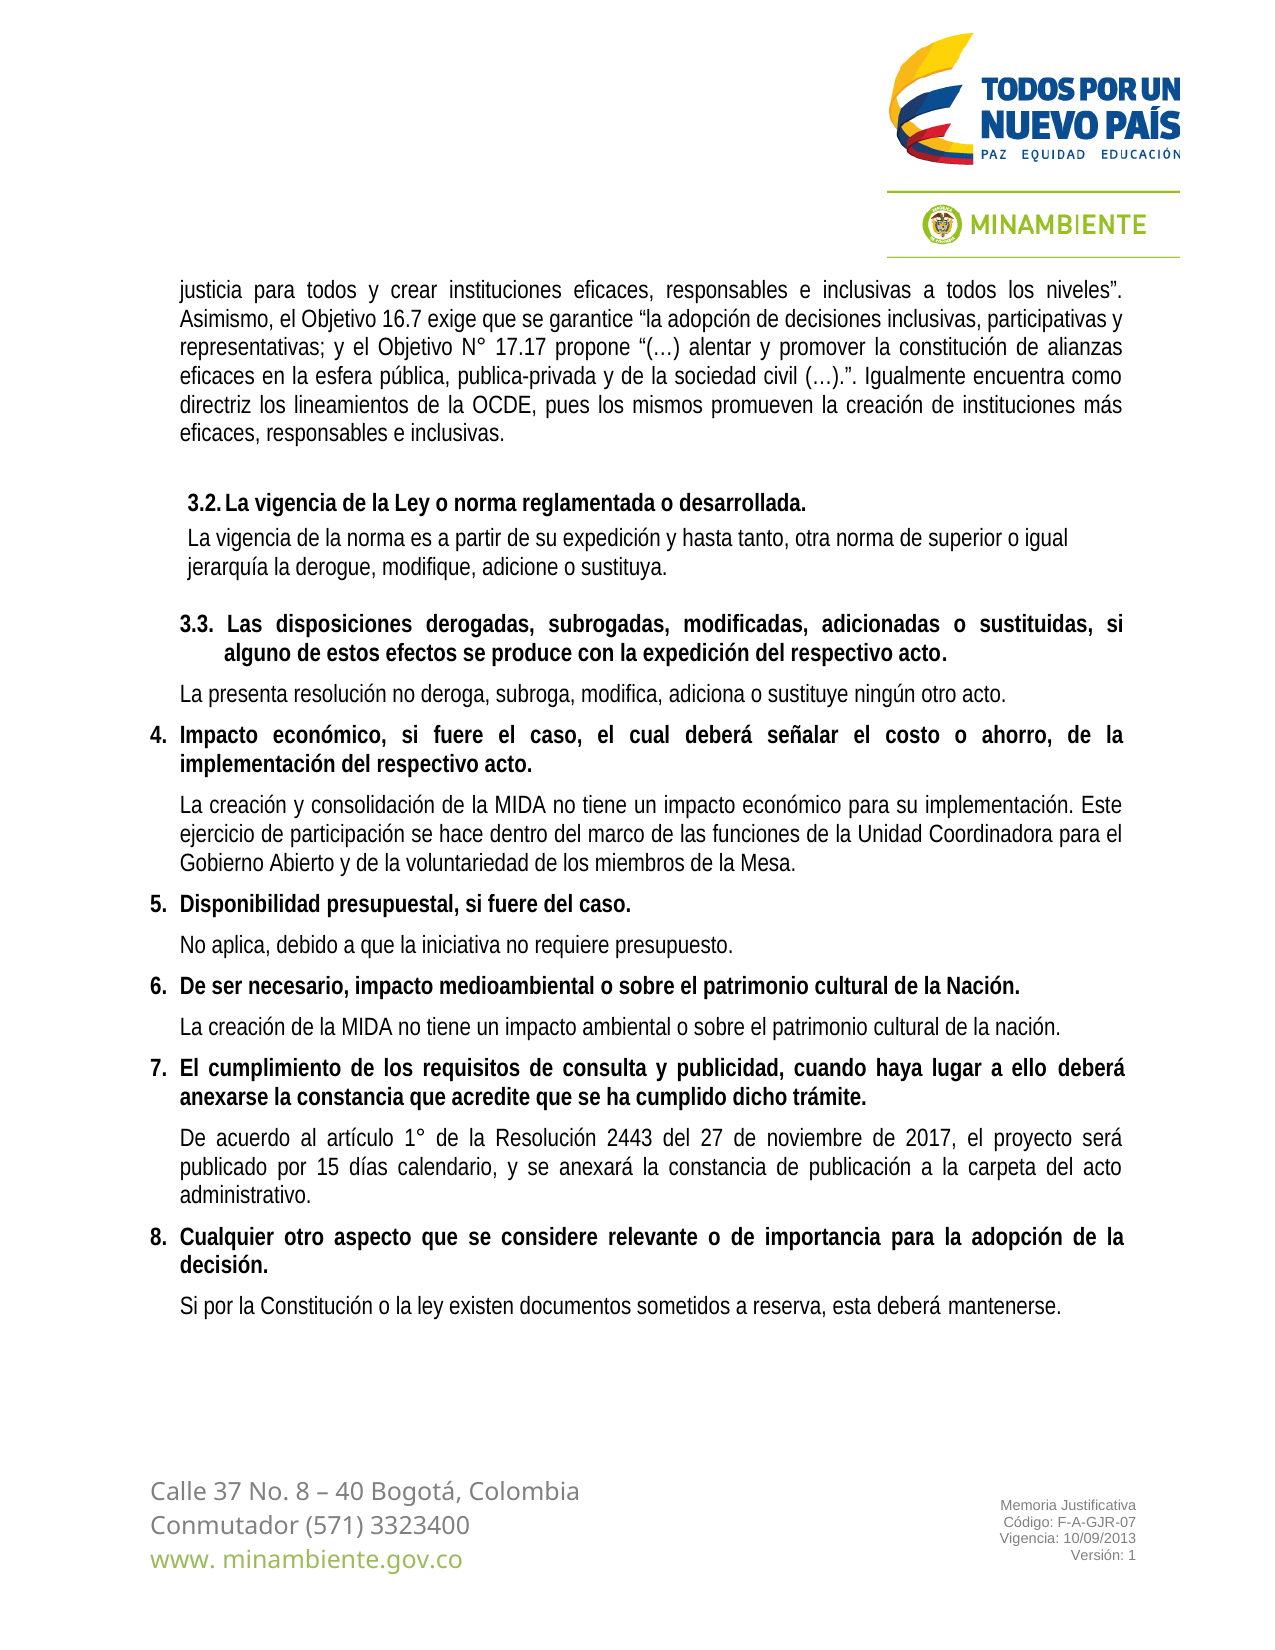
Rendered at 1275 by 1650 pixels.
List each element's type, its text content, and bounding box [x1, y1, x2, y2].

list Cualquier otro aspecto que se considere relevante o de importancia para la adopción de la decisión. [150, 1221, 1125, 1279]
list La vigencia de la Ley o norma reglamentada o desarrollada. [187, 488, 1125, 517]
text La presenta resolución no deroga, subroga, modifica, adiciona o sustituye ningún otro acto. [179, 679, 1125, 708]
list De ser necesario, impacto medioambiental o sobre el patrimonio cultural de la Nación. [150, 971, 1125, 999]
text 3.3. Las disposiciones derogadas, subrogadas, modificadas, adicionadas o sustituidas, si alguno de estos efectos se produce con la expedición del respectivo acto. [179, 609, 1125, 667]
list El cumplimiento de los requisitos de consulta y publicidad, cuando haya lugar a ello deberá anexarse la constancia que acredite que se ha cumplido dicho trámite. [150, 1053, 1125, 1111]
list Impacto económico, si fuere el caso, el cual deberá señalar el costo o ahorro, de la implementación del respectivo acto. [150, 720, 1125, 778]
text Si por la Constitución o la ley existen documentos sometidos a reserva, esta deberá mantenerse. [179, 1291, 1125, 1320]
list Disponibilidad presupuestal, si fuere del caso. [150, 889, 1125, 917]
text No aplica, debido a que la iniciativa no requiere presupuesto. [150, 930, 1125, 958]
text La creación y consolidación de la MIDA no tiene un impacto económico para su implementación. Este ejercicio de participación se hace dentro del marco de las funciones de la Unidad Coordinadora para el Gobierno Abierto y de la voluntariedad de los miembros de la Mesa. [179, 790, 1125, 876]
text La vigencia de la norma es a partir de su expedición y hasta tanto, otra norma de superior o igual jerarquía la derogue, modifique, adicione o sustituya. [187, 523, 1125, 580]
picture [886, 33, 1180, 258]
text La creación de la MIDA no tiene un impacto ambiental o sobre el patrimonio cultural de la nación. [179, 1012, 1125, 1041]
text De acuerdo al artículo 1° de la Resolución 2443 del 27 de noviembre de 2017, el proyecto será publicado por 15 días calendario, y se anexará la constancia de publicación a la carpeta del acto administrativo. [179, 1123, 1125, 1209]
